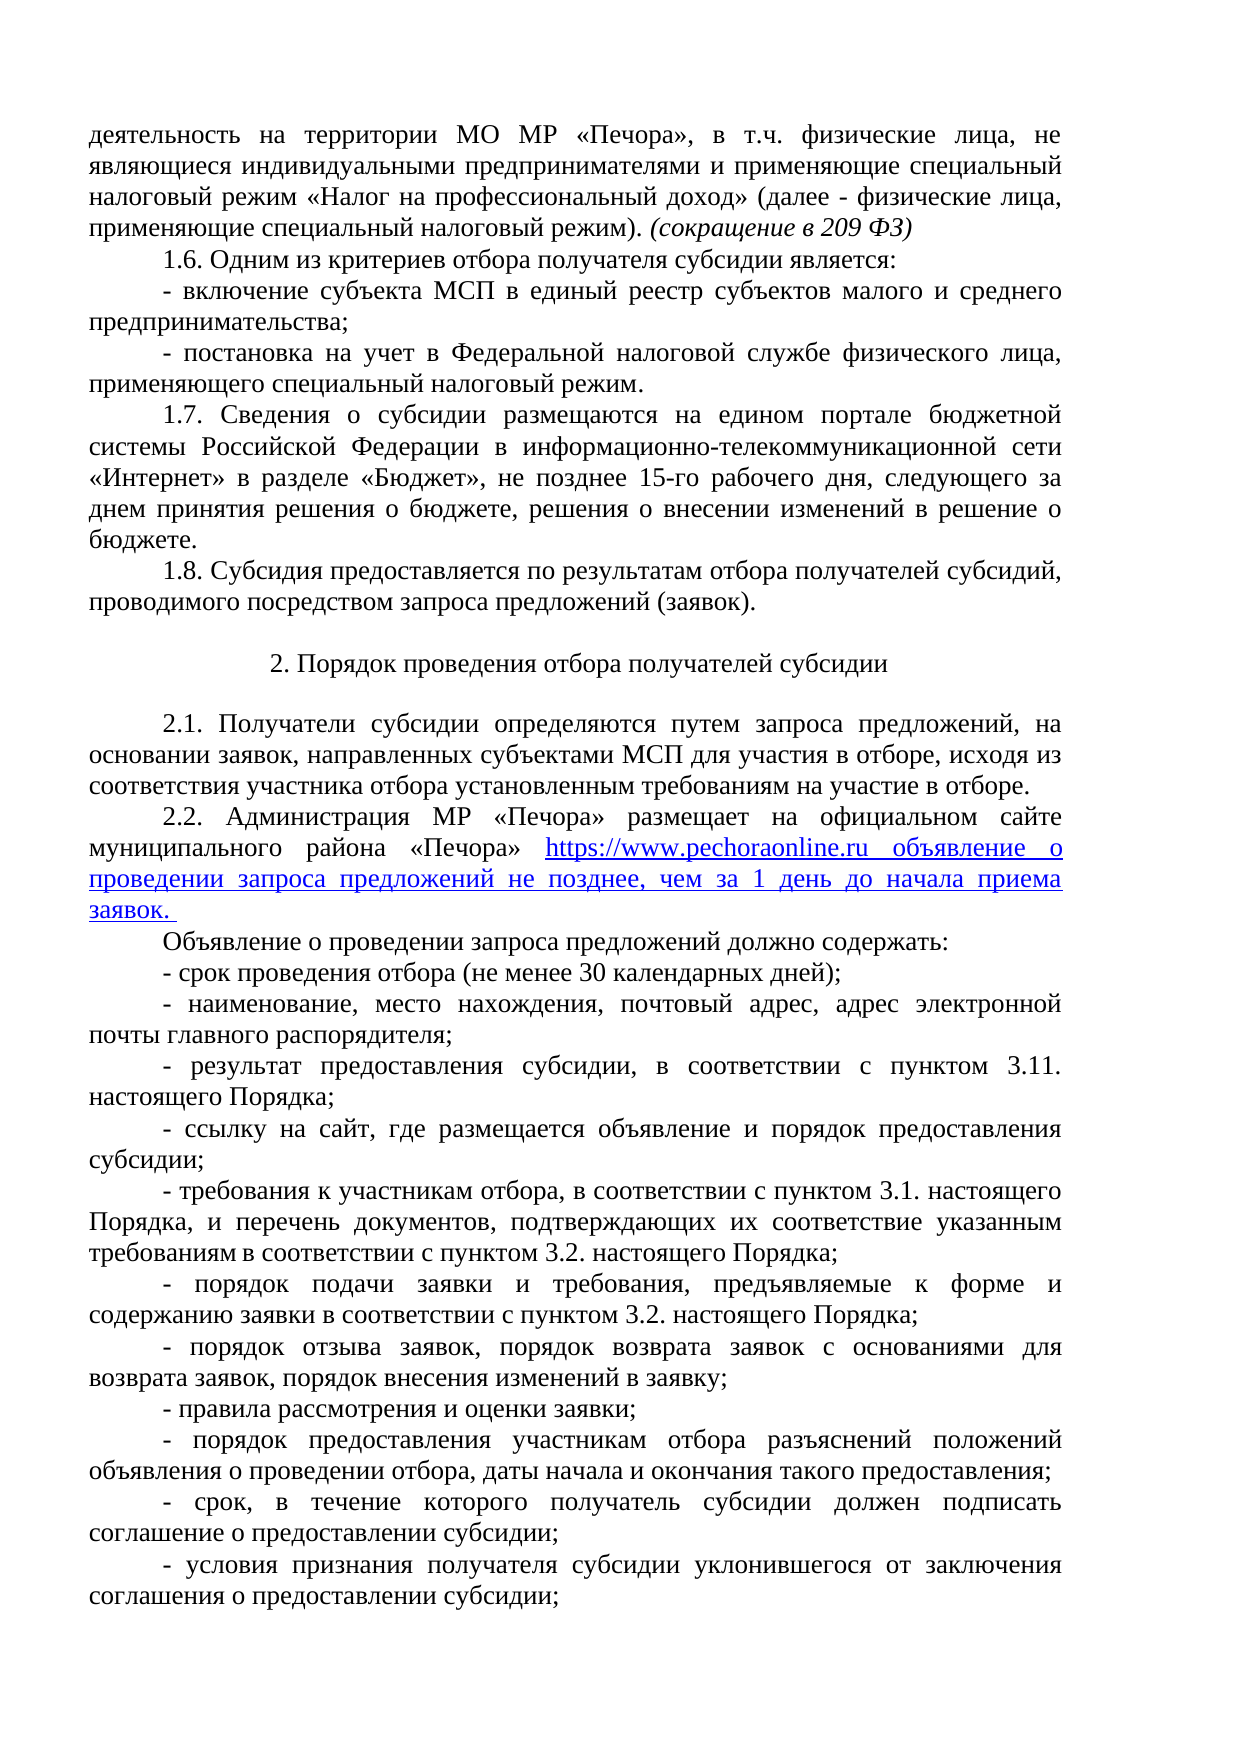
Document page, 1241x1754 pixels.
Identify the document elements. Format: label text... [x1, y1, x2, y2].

text 1.7. Сведения о субсидии размещаются на едином портале бюджетной системы Российской Федерации в информационно-телекоммуникационной сети «Интернет» в разделе «Бюджет», не позднее 15-го рабочего дня, следующего за днем принятия решения о бюджете, решения о внесении изменений в решение о бюджете. [88, 398, 1063, 554]
text - правила рассмотрения и оценки заявки; [88, 1392, 1063, 1423]
text - порядок подачи заявки и требования, предъявляемые к форме и содержанию заявки в соответствии с пунктом 3.2. настоящего Порядка; [88, 1267, 1063, 1330]
text 2.2. Администрация МР «Печора» размещает на официальном сайте муниципального района «Печора» https://www.pechoraonline.ru объявление о проведении запроса предложений не позднее, чем за 1 день до начала приема заявок. [88, 891, 1063, 925]
text - постановка на учет в Федеральной налоговой службе физического лица, применяющего специальный налоговый режим. [88, 336, 1063, 398]
text 2.1. Получатели субсидии определяются путем запроса предложений, на основании заявок, направленных субъектами МСП для участия в отборе, исходя из соответствия участника отбора установленным требованиям на участие в отборе. [88, 707, 1063, 800]
text - ссылку на сайт, где размещается объявление и порядок предоставления субсидии; [88, 1112, 1063, 1174]
text 2. Порядок проведения отбора получателей субсидии [88, 616, 1063, 679]
text 1.6. Одним из критериев отбора получателя субсидии является: [88, 243, 1063, 274]
text - срок проведения отбора (не менее 30 календарных дней); [88, 956, 1063, 987]
text - порядок предоставления участникам отбора разъяснений положений объявления о проведении отбора, даты начала и окончания такого предоставления; [88, 1423, 1063, 1485]
text Объявление о проведении запроса предложений должно содержать: [88, 925, 1063, 956]
text 1.8. Субсидия предоставляется по результатам отбора получателей субсидий, проводимого посредством запроса предложений (заявок). [88, 554, 1063, 616]
text - требования к участникам отбора, в соответствии с пунктом 3.1. настоящего Порядка, и перечень документов, подтверждающих их соответствие указанным требованиям в соответствии с пунктом 3.2. настоящего Порядка; [88, 1174, 1063, 1267]
text - включение субъекта МСП в единый реестр субъектов малого и среднего предпринимательства; [88, 274, 1063, 336]
text - порядок отзыва заявок, порядок возврата заявок с основаниями для возврата заявок, порядок внесения изменений в заявку; [88, 1330, 1063, 1392]
text - наименование, место нахождения, почтовый адрес, адрес электронной почты главного распорядителя; [88, 987, 1063, 1049]
text - условия признания получателя субсидии уклонившегося от заключения соглашения о предоставлении субсидии; [88, 1548, 1063, 1610]
text - результат предоставления субсидии, в соответствии с пунктом 3.11. настоящего Порядка; [88, 1049, 1063, 1112]
text 2.2. Администрация МР «Печора» размещает на официальном сайте муниципального района «Печора» https://www.pechoraonline.ru объявление о проведении запроса предложений не позднее, чем за 1 день до начала приема заявок. [88, 800, 1063, 890]
text - срок, в течение которого получатель субсидии должен подписать соглашение о предоставлении субсидии; [88, 1485, 1063, 1548]
